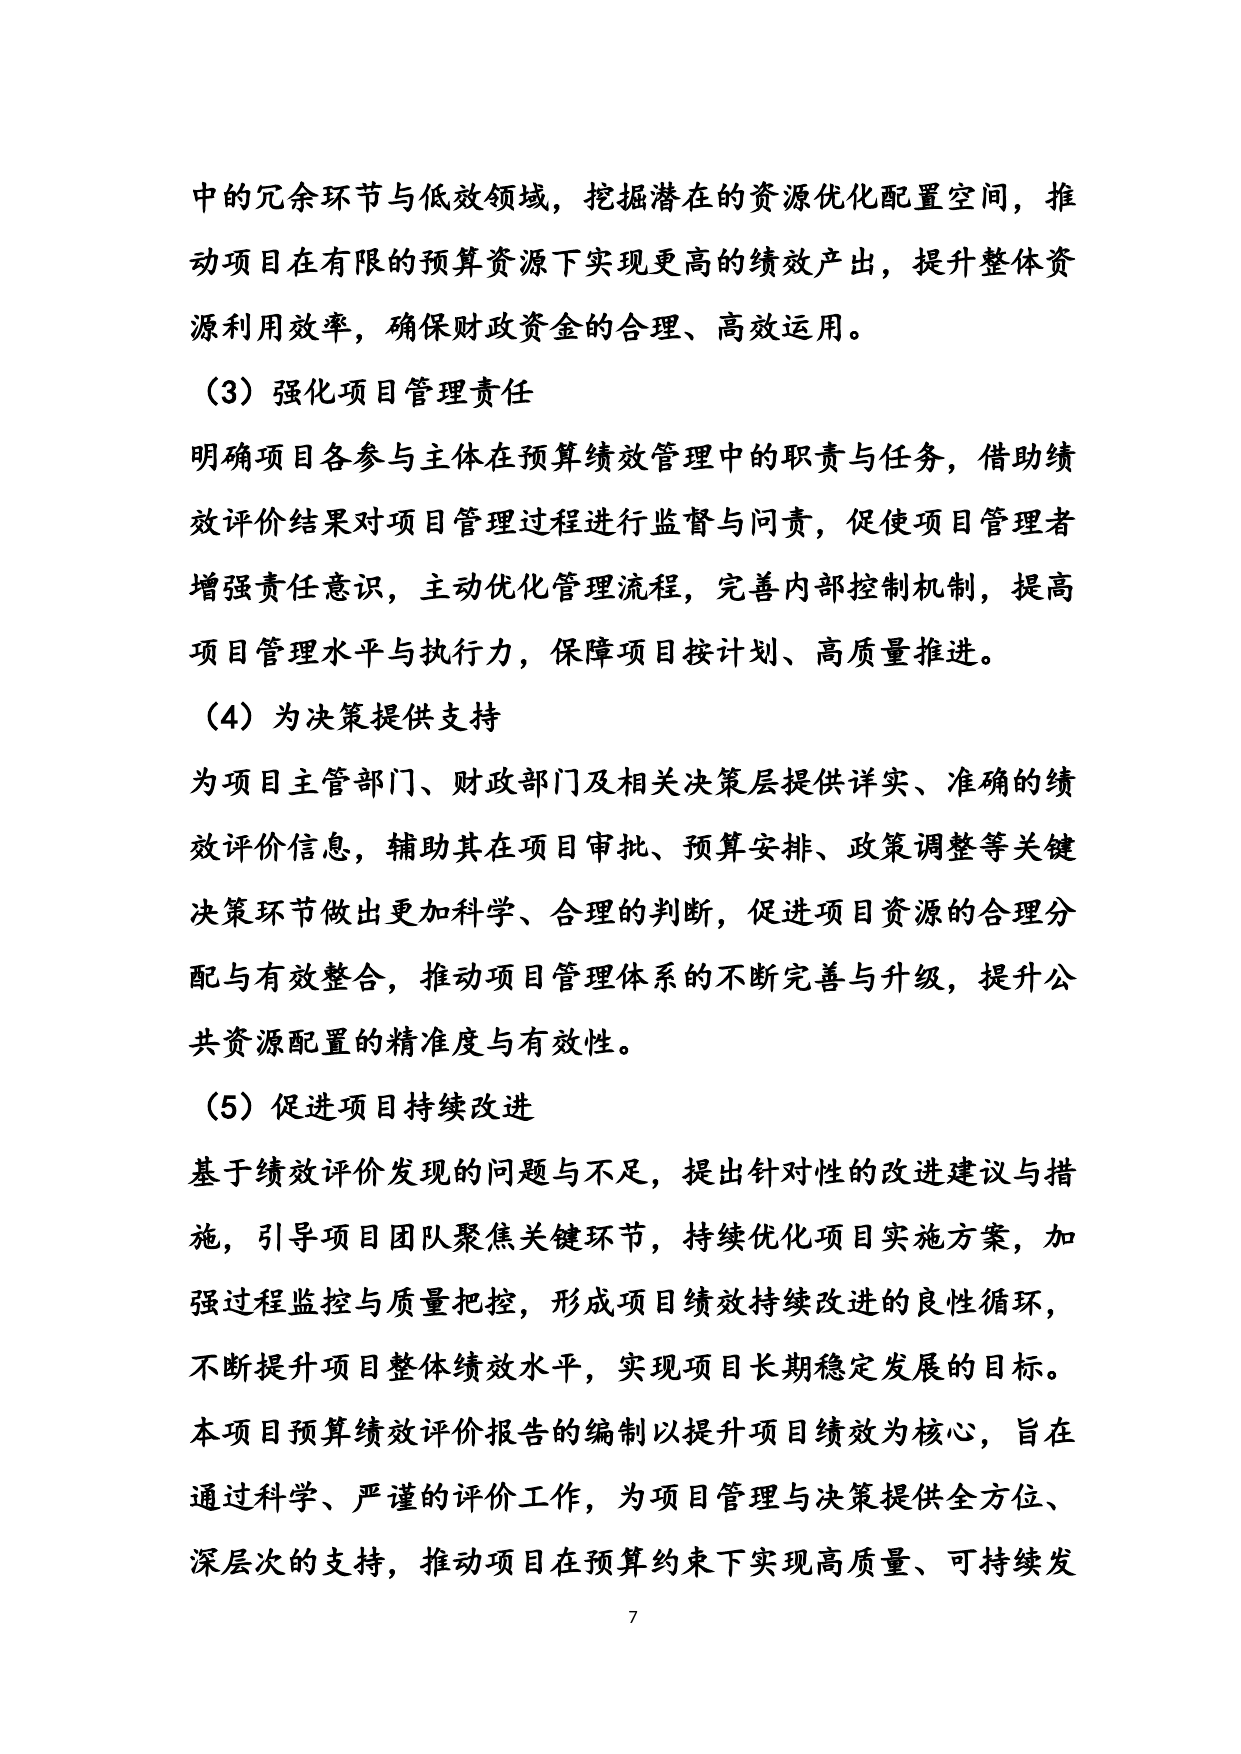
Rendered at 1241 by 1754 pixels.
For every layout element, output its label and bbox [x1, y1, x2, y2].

text [187, 162, 1078, 1592]
